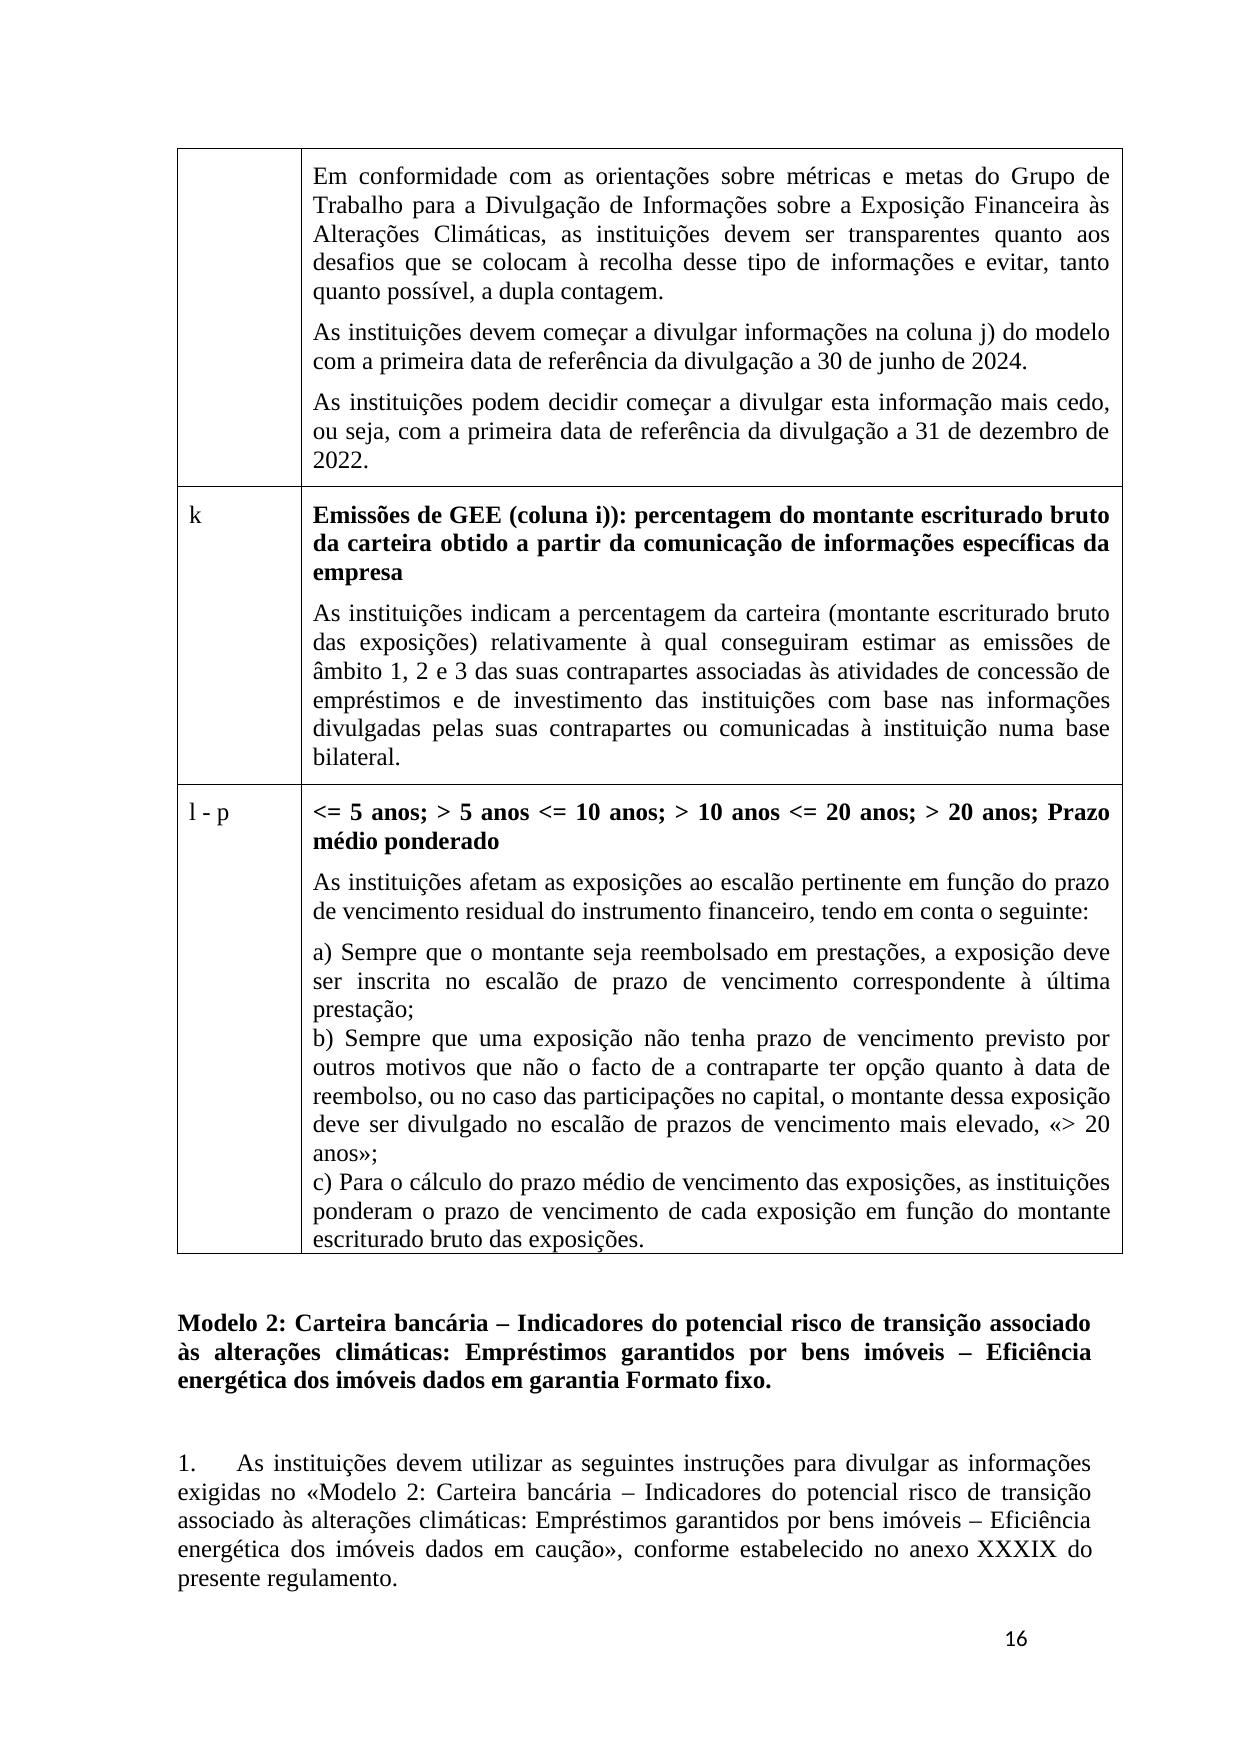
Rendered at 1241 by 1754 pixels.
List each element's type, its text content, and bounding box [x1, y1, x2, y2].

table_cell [302, 149, 1122, 486]
table_cell Emissões de GEE (coluna i)): percentagem do montante escriturado bruto da carteira obtido a partir da comunicação de informações específicas da empresa As instituições indicam a percentagem da carteira (montante escriturado bruto das exposições) relativamente à qual conseguiram estimar as emissões de âmbito 1, 2 e 3 das suas contrapartes associadas às atividades de concessão de empréstimos e de investimento das instituições com base nas informações divulgadas pelas suas contrapartes ou comunicadas à instituição numa base bilateral. [302, 487, 1122, 783]
text Modelo 2: Carteira bancária – Indicadores do potencial risco de transição associado às alterações climáticas: Empréstimos garantidos por bens imóveis – Eficiência energética dos imóveis dados em garantia Formato fixo. [177, 1308, 1092, 1394]
table_cell l - p [178, 785, 301, 1253]
table_cell k [178, 487, 301, 783]
list As instituições devem utilizar as seguintes instruções para divulgar as informações exigidas no «Modelo 2: Carteira bancária – Indicadores do potencial risco de transição associado às alterações climáticas: Empréstimos garantidos por bens imóveis – Eficiência energética dos imóveis dados em caução», conforme estabelecido no anexo XXXIX do presente regulamento. [177, 1448, 1092, 1592]
table_cell j [178, 149, 301, 486]
table_cell <= 5 anos; > 5 anos <= 10 anos; > 10 anos <= 20 anos; > 20 anos; Prazo médio ponderado As instituições afetam as exposições ao escalão pertinente em função do prazo de vencimento residual do instrumento financeiro, tendo em conta o seguinte: a) Sempre que o montante seja reembolsado em prestações, a exposição deve ser inscrita no escalão de prazo de vencimento correspondente à última prestação; b) Sempre que uma exposição não tenha prazo de vencimento previsto por outros motivos que não o facto de a contraparte ter opção quanto à data de reembolso, ou no caso das participações no capital, o montante dessa exposição deve ser divulgado no escalão de prazos de vencimento mais elevado, «> 20 anos»; c) Para o cálculo do prazo médio de vencimento das exposições, as instituições ponderam o prazo de vencimento de cada exposição em função do montante escriturado bruto das exposições. [302, 785, 1122, 1253]
